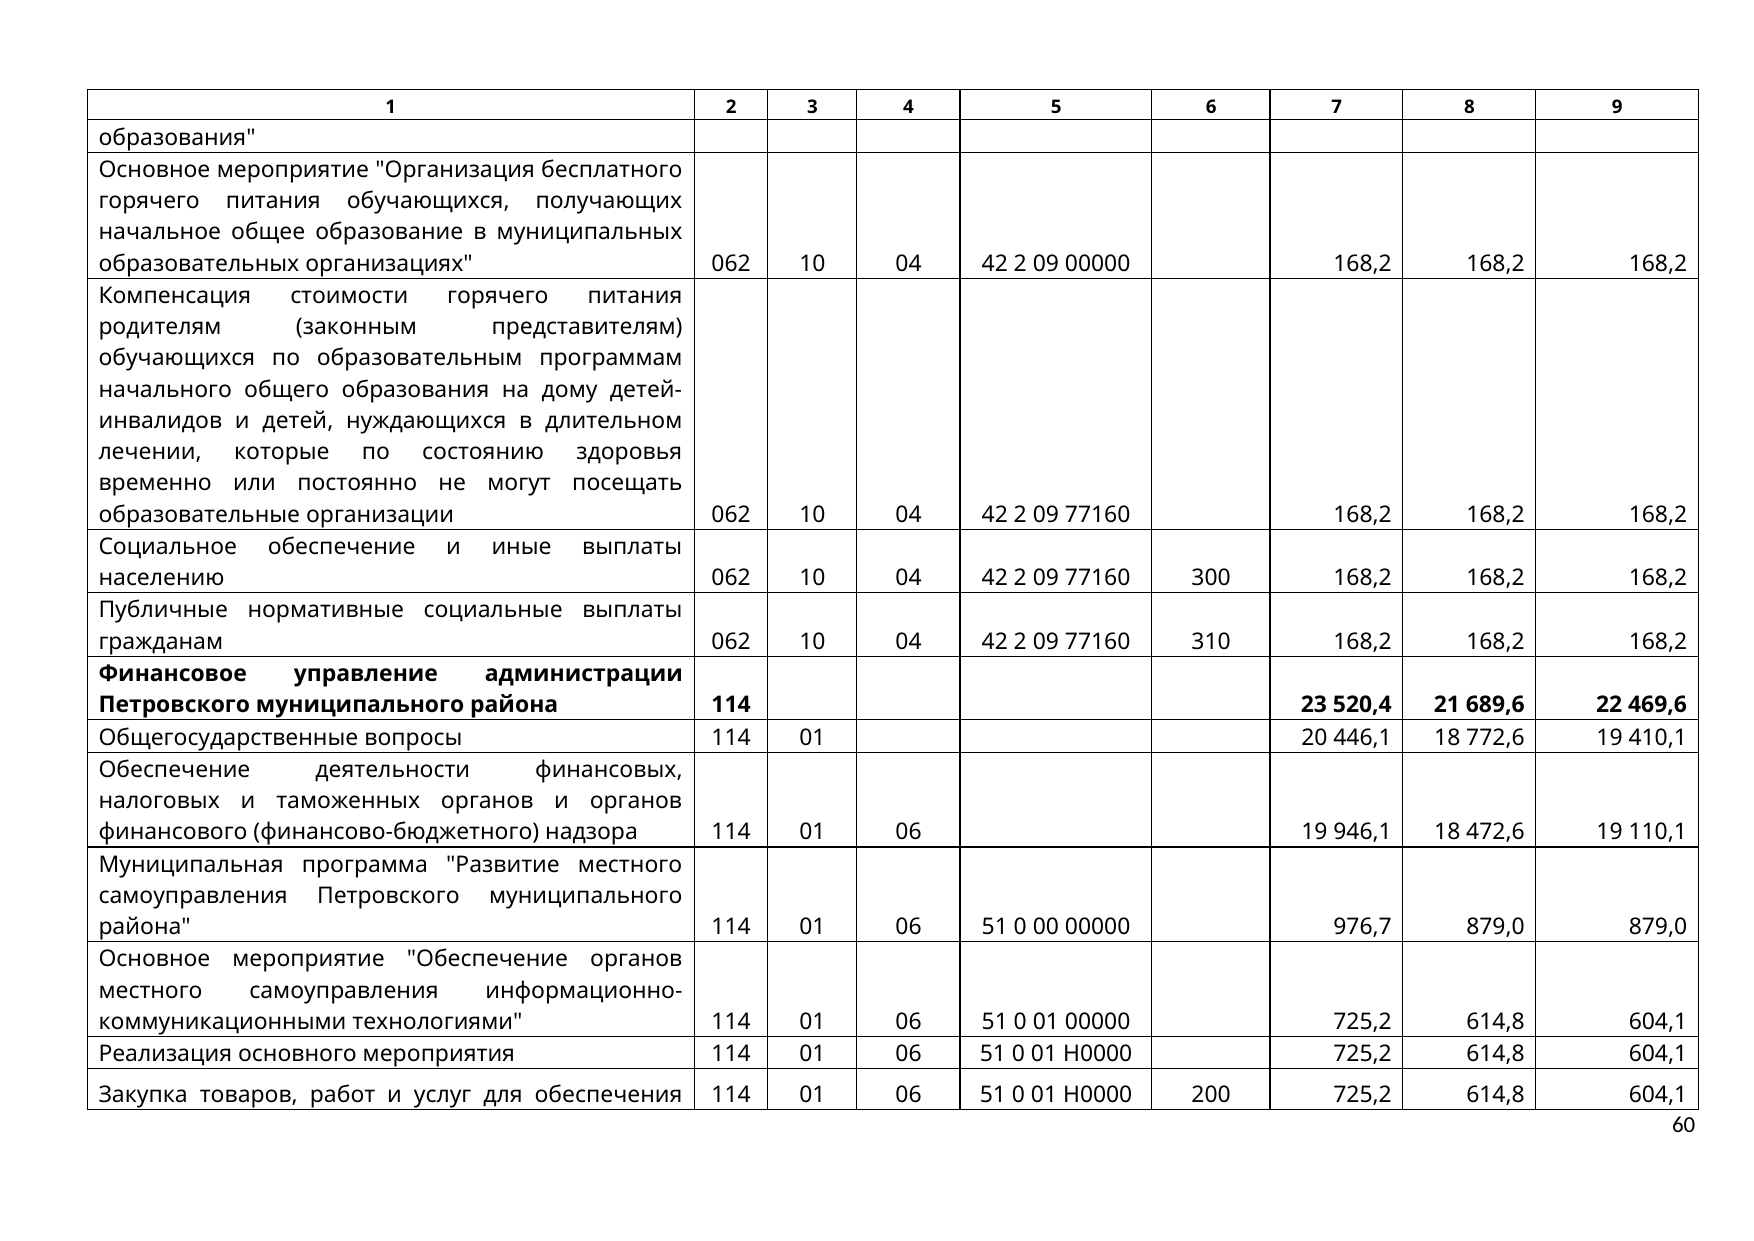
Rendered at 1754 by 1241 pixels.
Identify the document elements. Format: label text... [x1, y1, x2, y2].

table_header 3 [768, 90, 856, 119]
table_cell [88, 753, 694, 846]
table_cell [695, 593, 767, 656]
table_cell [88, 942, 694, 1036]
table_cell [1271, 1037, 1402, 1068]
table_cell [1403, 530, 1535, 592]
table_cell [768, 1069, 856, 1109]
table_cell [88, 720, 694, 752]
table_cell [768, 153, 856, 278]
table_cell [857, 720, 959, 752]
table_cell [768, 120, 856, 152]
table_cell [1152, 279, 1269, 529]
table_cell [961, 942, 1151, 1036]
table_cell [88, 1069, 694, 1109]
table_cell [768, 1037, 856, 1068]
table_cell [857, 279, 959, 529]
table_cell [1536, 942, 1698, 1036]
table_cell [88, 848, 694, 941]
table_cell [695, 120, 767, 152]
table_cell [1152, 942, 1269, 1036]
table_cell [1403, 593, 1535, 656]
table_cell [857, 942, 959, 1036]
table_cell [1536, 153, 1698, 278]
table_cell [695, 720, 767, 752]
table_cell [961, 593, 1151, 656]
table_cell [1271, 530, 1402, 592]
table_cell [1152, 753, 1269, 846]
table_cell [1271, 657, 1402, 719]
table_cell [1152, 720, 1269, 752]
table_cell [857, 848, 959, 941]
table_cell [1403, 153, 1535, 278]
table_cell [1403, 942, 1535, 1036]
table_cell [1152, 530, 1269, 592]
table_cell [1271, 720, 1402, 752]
table_header 1 [88, 90, 694, 119]
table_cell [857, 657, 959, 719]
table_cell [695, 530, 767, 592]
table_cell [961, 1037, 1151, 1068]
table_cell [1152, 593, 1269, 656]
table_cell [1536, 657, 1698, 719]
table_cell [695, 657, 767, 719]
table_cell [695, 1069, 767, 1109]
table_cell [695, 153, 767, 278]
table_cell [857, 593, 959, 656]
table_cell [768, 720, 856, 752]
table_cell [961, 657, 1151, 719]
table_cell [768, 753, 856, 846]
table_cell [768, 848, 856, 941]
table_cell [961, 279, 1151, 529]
table_header 9 [1536, 90, 1698, 119]
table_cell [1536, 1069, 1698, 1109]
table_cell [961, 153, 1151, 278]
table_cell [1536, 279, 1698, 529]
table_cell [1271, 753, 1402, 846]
table_header 8 [1403, 90, 1535, 119]
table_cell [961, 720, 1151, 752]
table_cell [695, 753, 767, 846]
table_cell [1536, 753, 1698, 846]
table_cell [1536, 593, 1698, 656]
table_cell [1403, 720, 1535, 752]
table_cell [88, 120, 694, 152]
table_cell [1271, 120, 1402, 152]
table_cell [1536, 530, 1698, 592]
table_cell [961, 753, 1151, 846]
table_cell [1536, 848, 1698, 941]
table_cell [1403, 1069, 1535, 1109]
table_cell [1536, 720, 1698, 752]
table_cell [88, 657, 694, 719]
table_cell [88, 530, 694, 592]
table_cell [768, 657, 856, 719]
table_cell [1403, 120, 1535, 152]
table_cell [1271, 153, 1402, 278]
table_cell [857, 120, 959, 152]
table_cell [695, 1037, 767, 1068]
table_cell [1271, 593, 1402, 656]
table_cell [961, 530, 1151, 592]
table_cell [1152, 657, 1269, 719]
table_header 4 [857, 90, 959, 119]
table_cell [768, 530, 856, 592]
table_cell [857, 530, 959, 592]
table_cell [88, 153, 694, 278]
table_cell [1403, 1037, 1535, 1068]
table_header 5 [961, 90, 1151, 119]
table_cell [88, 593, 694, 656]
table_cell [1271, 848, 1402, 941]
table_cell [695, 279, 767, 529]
table_header 7 [1271, 90, 1402, 119]
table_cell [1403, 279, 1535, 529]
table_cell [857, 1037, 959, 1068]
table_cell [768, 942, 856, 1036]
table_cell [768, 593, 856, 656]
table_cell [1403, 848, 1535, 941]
table_header 2 [695, 90, 767, 119]
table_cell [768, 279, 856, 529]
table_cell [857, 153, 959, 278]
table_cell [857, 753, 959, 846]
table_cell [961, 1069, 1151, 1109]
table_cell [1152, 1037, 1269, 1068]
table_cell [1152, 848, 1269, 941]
table_header 6 [1152, 90, 1269, 119]
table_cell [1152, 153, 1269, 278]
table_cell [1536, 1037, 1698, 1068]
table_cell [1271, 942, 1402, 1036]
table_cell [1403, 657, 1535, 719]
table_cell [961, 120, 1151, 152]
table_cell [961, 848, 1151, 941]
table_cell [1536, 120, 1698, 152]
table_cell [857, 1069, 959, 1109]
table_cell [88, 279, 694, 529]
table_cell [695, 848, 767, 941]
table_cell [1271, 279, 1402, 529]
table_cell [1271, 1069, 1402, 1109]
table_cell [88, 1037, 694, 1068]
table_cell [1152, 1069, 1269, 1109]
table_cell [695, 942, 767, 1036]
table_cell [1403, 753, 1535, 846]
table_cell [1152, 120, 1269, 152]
